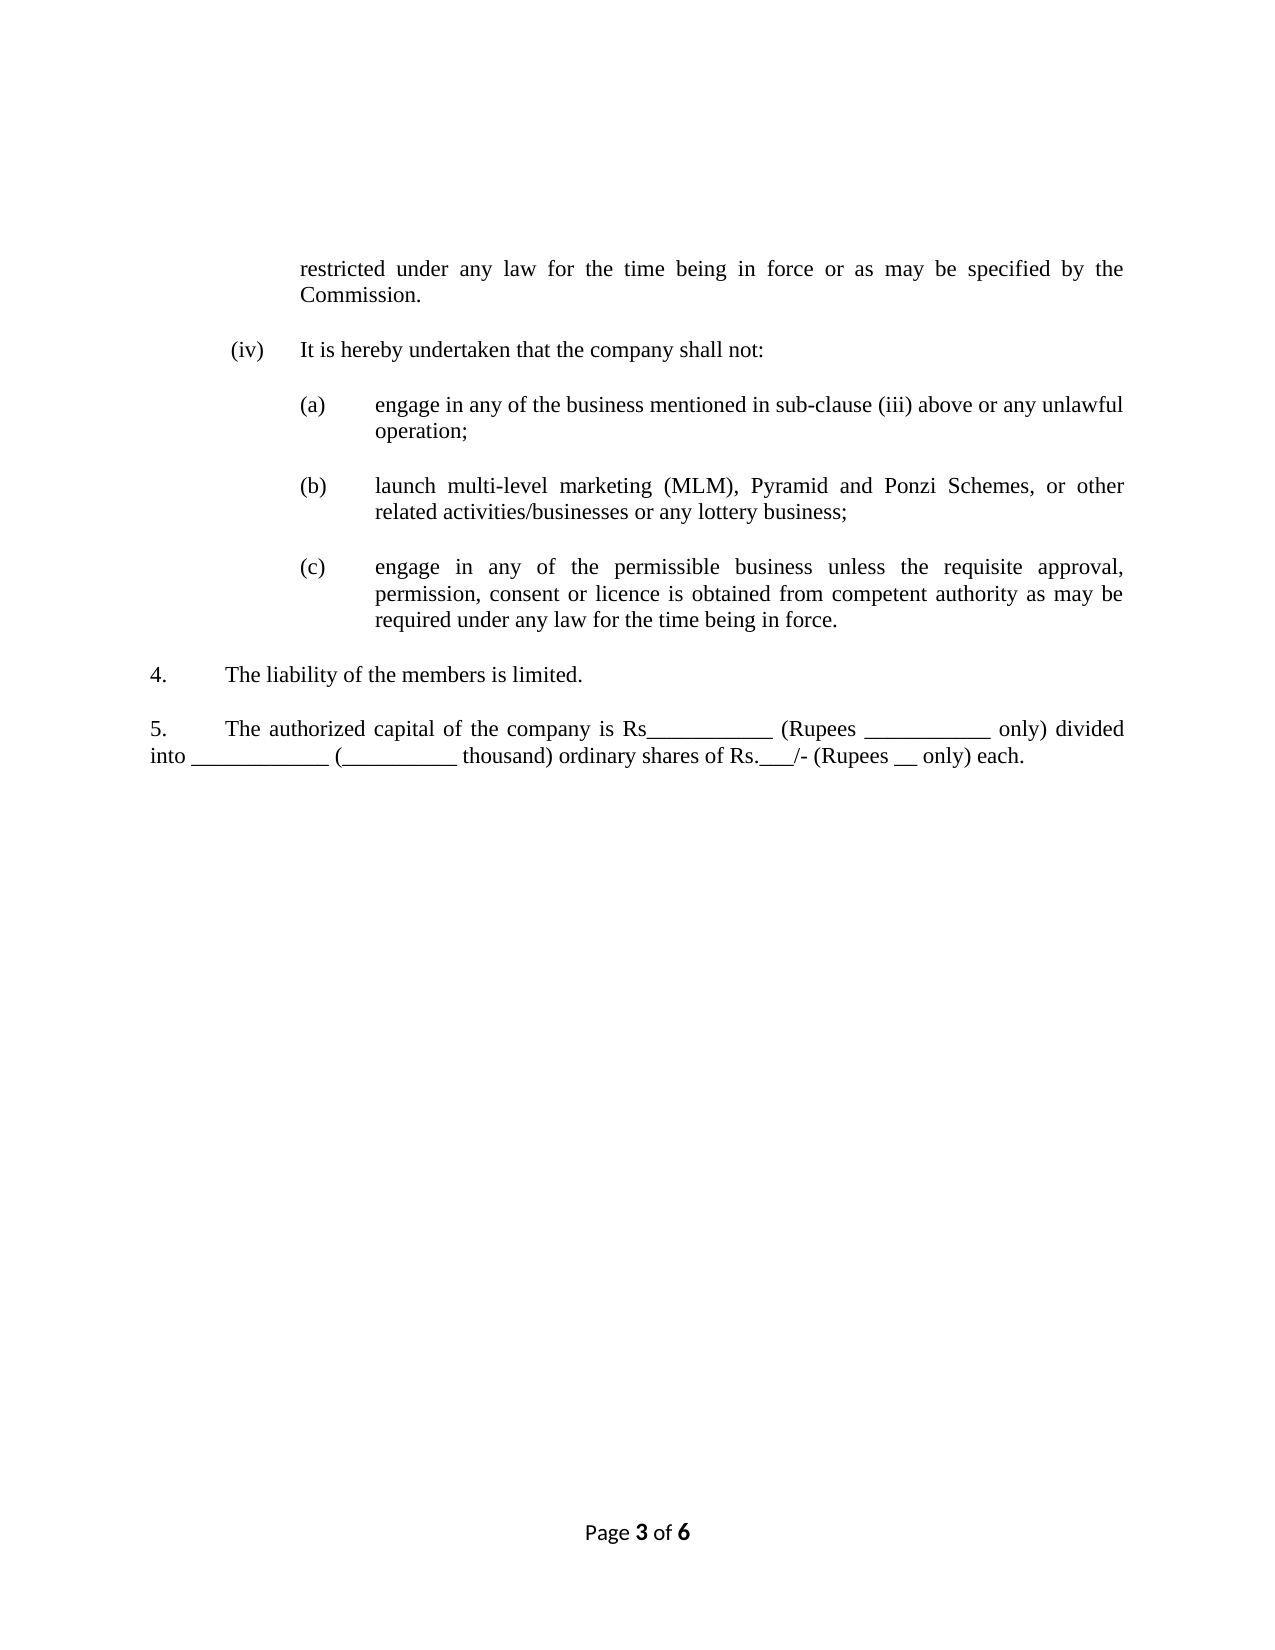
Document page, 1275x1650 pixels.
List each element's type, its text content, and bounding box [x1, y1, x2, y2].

text (b) launch multi-level marketing (MLM), Pyramid and Ponzi Schemes, or other related activities/businesses or any lottery business; [300, 472, 1125, 525]
text (c) engage in any of the permissible business unless the requisite approval, permission, consent or licence is obtained from competent authority as may be required under any law for the time being in force. [300, 553, 1125, 632]
text 5. The authorized capital of the company is Rs___________ (Rupees ___________ only) divided into ____________ (__________ thousand) ordinary shares of Rs.___/- (Rupees __ only) each. [150, 716, 1125, 768]
text (iv) It is hereby undertaken that the company shall not: [225, 336, 1125, 362]
text 4. The liability of the members is limited. [150, 661, 1125, 687]
text (a) engage in any of the business mentioned in sub-clause (iii) above or any unlawful operation; [300, 391, 1125, 444]
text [225, 255, 1125, 308]
